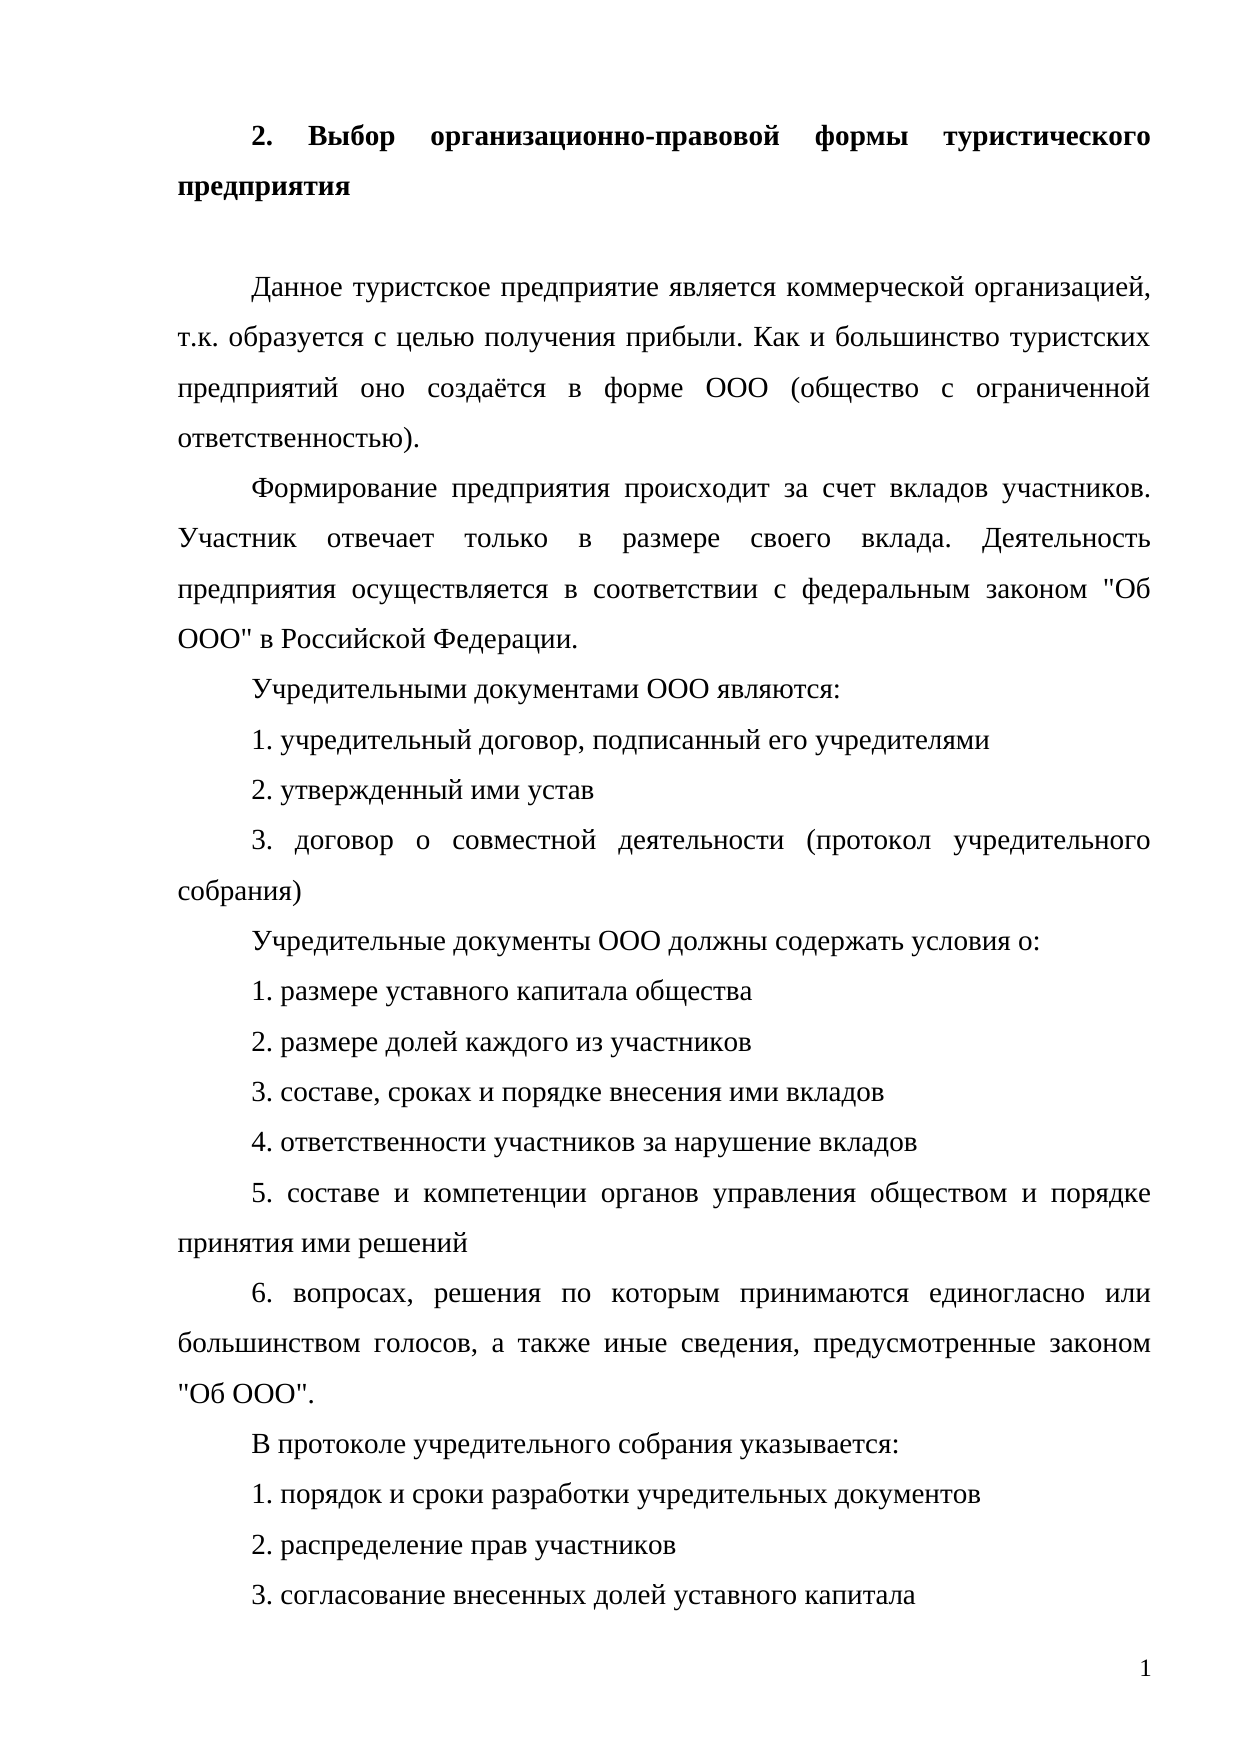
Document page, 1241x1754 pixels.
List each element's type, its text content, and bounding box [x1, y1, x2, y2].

text Учредительные документы ООО должны содержать условия о: [177, 923, 1152, 957]
text В протоколе учредительного собрания указывается: [177, 1426, 1152, 1460]
text 5. составе и компетенции органов управления обществом и порядке принятия ими решений [177, 1175, 1152, 1258]
text 3. согласование внесенных долей уставного капитала [177, 1577, 1152, 1611]
text Данное туристское предприятие является коммерческой организацией, т.к. образуется с целью получения прибыли. Как и большинство туристских предприятий оно создаётся в форме ООО (общество с ограниченной ответственностью). [177, 269, 1152, 453]
text 2. Выбор организационно-правовой формы туристического предприятия [177, 118, 1152, 202]
text Учредительными документами ООО являются: [177, 672, 1152, 705]
text 3. договор о совместной деятельности (протокол учредительного собрания) [177, 822, 1152, 906]
text 2. размере долей каждого из участников [177, 1024, 1152, 1057]
text 1. учредительный договор, подписанный его учредителями [177, 722, 1152, 755]
text 2. распределение прав участников [177, 1527, 1152, 1560]
text 2. утвержденный ими устав [177, 772, 1152, 806]
text 1. порядок и сроки разработки учредительных документов [177, 1477, 1152, 1510]
text 6. вопросах, решения по которым принимаются единогласно или большинством голосов, а также иные сведения, предусмотренные законом "Об ООО". [177, 1275, 1152, 1409]
text 4. ответственности участников за нарушение вкладов [177, 1124, 1152, 1158]
text 1. размере уставного капитала общества [177, 973, 1152, 1007]
text Формирование предприятия происходит за счет вкладов участников. Участник отвечает только в размере своего вклада. Деятельность предприятия осуществляется в соответствии с федеральным законом "Об ООО" в Российской Федерации. [177, 470, 1152, 655]
text 3. составе, сроках и порядке внесения ими вкладов [177, 1074, 1152, 1108]
